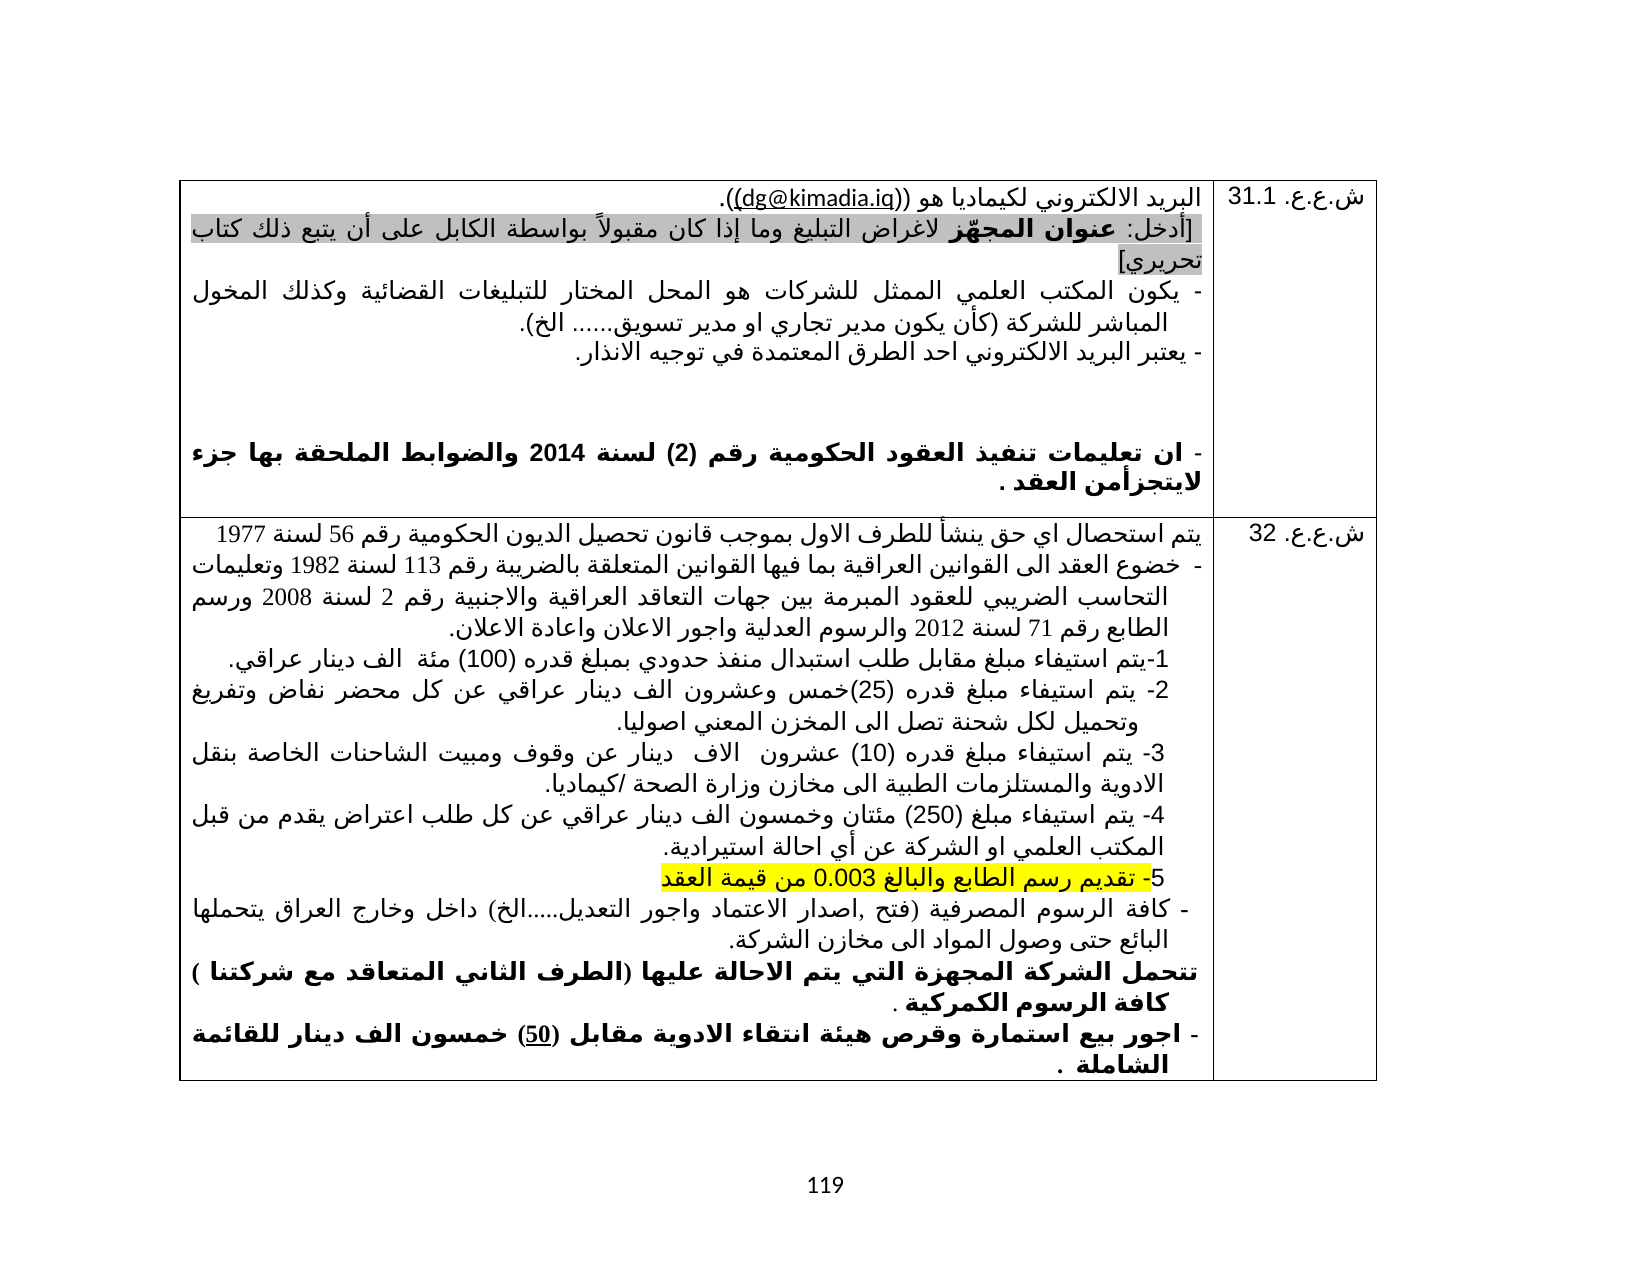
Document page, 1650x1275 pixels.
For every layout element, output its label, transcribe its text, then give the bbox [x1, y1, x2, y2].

table_cell ش.ع.ع. 31.1 [1214, 181, 1376, 517]
table_cell ش.ع.ع. 32 [1214, 518, 1376, 1080]
table_cell البريد الالكتروني لكيماديا هو ((dg@kimadia.iq)). [أدخل: عنوان المجهّز لاغراض التبليغ وما إذا كان مقبولاً بواسطة الكابل على أن يتبع ذلك كتاب تحريري] - يكون المكتب العلمي الممثل للشركات هو المحل المختار للتبليغات القضائية وكذلك المخول المباشر للشركة (كأن يكون مدير تجاري او مدير تسويق...... الخ). - يعتبر البريد الالكتروني احد الطرق المعتمدة في توجيه الانذار. - ان تعليمات تنفيذ العقود الحكومية رقم (2) لسنة 2014 والضوابط الملحقة بها جزء لايتجزأمن العقد . [181, 181, 1213, 517]
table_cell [181, 518, 1213, 1080]
